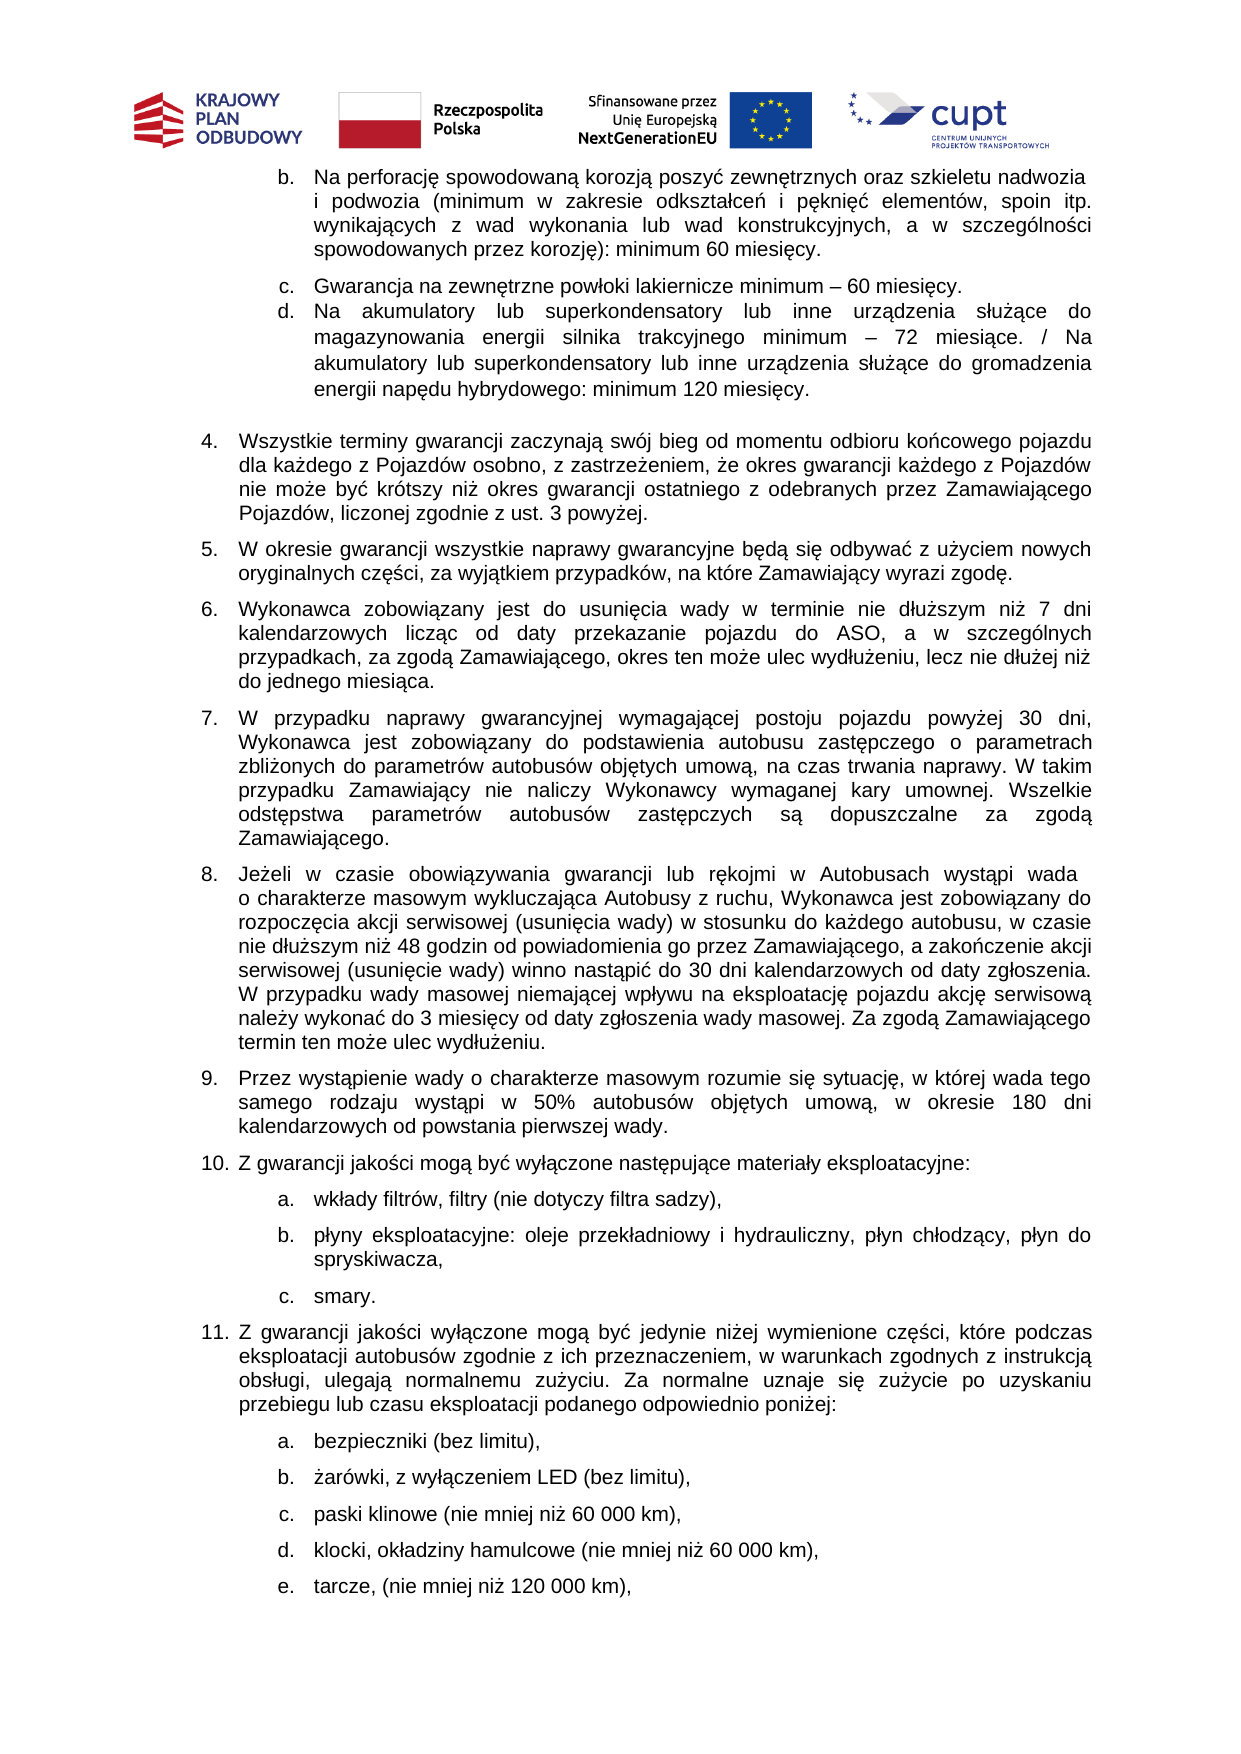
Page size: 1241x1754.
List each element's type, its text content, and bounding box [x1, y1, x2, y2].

list Gwarancja na zewnętrzne powłoki lakiernicze minimum – 60 miesięcy. [295, 273, 1092, 297]
list Jeżeli w czasie obowiązywania gwarancji lub rękojmi w Autobusach wystąpi wada o charakterze masowym wykluczająca Autobusy z ruchu, Wykonawca jest zobowiązany do rozpoczęcia akcji serwisowej (usunięcia wady) w stosunku do każdego autobusu, w czasie nie dłuższym niż 48 godzin od powiadomienia go przez Zamawiającego, a zakończenie akcji serwisowej (usunięcie wady) winno nastąpić do 30 dni kalendarzowych od daty zgłoszenia. W przypadku wady masowej niemającej wpływu na eksploatację pojazdu akcję serwisową należy wykonać do 3 miesięcy od daty zgłoszenia wady masowej. Za zgodą Zamawiającego termin ten może ulec wydłużeniu. [201, 862, 1092, 1053]
list Wykonawca zobowiązany jest do usunięcia wady w terminie nie dłuższym niż 7 dni kalendarzowych licząc od daty przekazanie pojazdu do ASO, a w szczególnych przypadkach, za zgodą Zamawiającego, okres ten może ulec wydłużeniu, lecz nie dłużej niż do jednego miesiąca. [201, 597, 1092, 693]
list tarcze, (nie mniej niż 120 000 km), [295, 1574, 1092, 1598]
list Na perforację spowodowaną korozją poszyć zewnętrznych oraz szkieletu nadwozia i podwozia (minimum w zakresie odkształceń i pęknięć elementów, spoin itp. wynikających z wad wykonania lub wad konstrukcyjnych, a w szczególności spowodowanych przez korozję): minimum 60 miesięcy. [295, 165, 1092, 261]
list Z gwarancji jakości wyłączone mogą być jedynie niżej wymienione części, które podczas eksploatacji autobusów zgodnie z ich przeznaczeniem, w warunkach zgodnych z instrukcją obsługi, ulegają normalnemu zużyciu. Za normalne uznaje się zużycie po uzyskaniu przebiegu lub czasu eksploatacji podanego odpowiednio poniżej: [201, 1320, 1092, 1416]
list żarówki, z wyłączeniem LED (bez limitu), [295, 1465, 1092, 1489]
picture [118, 73, 1063, 166]
list bezpieczniki (bez limitu), [295, 1428, 1092, 1452]
list W przypadku naprawy gwarancyjnej wymagającej postoju pojazdu powyżej 30 dni, Wykonawca jest zobowiązany do podstawienia autobusu zastępczego o parametrach zbliżonych do parametrów autobusów objętych umową, na czas trwania naprawy. W takim przypadku Zamawiający nie naliczy Wykonawcy wymaganej kary umownej. Wszelkie odstępstwa parametrów autobusów zastępczych są dopuszczalne za zgodą Zamawiającego. [201, 706, 1092, 849]
list klocki, okładziny hamulcowe (nie mniej niż 60 000 km), [295, 1538, 1092, 1562]
list Wszystkie terminy gwarancji zaczynają swój bieg od momentu odbioru końcowego pojazdu dla każdego z Pojazdów osobno, z zastrzeżeniem, że okres gwarancji każdego z Pojazdów nie może być krótszy niż okres gwarancji ostatniego z odebranych przez Zamawiającego Pojazdów, liczonej zgodnie z ust. 3 powyżej. [201, 428, 1092, 524]
list wkłady filtrów, filtry (nie dotyczy filtra sadzy), [295, 1187, 1092, 1211]
list płyny eksploatacyjne: oleje przekładniowy i hydrauliczny, płyn chłodzący, płyn do spryskiwacza, [295, 1223, 1092, 1271]
list W okresie gwarancji wszystkie naprawy gwarancyjne będą się odbywać z użyciem nowych oryginalnych części, za wyjątkiem przypadków, na które Zamawiający wyrazi zgodę. [201, 537, 1092, 585]
list Z gwarancji jakości mogą być wyłączone następujące materiały eksploatacyjne: [201, 1150, 1092, 1174]
list Przez wystąpienie wady o charakterze masowym rozumie się sytuację, w której wada tego samego rodzaju wystąpi w 50% autobusów objętych umową, w okresie 180 dni kalendarzowych od powstania pierwszej wady. [201, 1066, 1092, 1138]
list Na akumulatory lub superkondensatory lub inne urządzenia służące do magazynowania energii silnika trakcyjnego minimum – 72 miesiące. / Na akumulatory lub superkondensatory lub inne urządzenia służące do gromadzenia energii napędu hybrydowego: minimum 120 miesięcy. [295, 299, 1092, 401]
list smary. [295, 1284, 1092, 1308]
list paski klinowe (nie mniej niż 60 000 km), [295, 1501, 1092, 1525]
